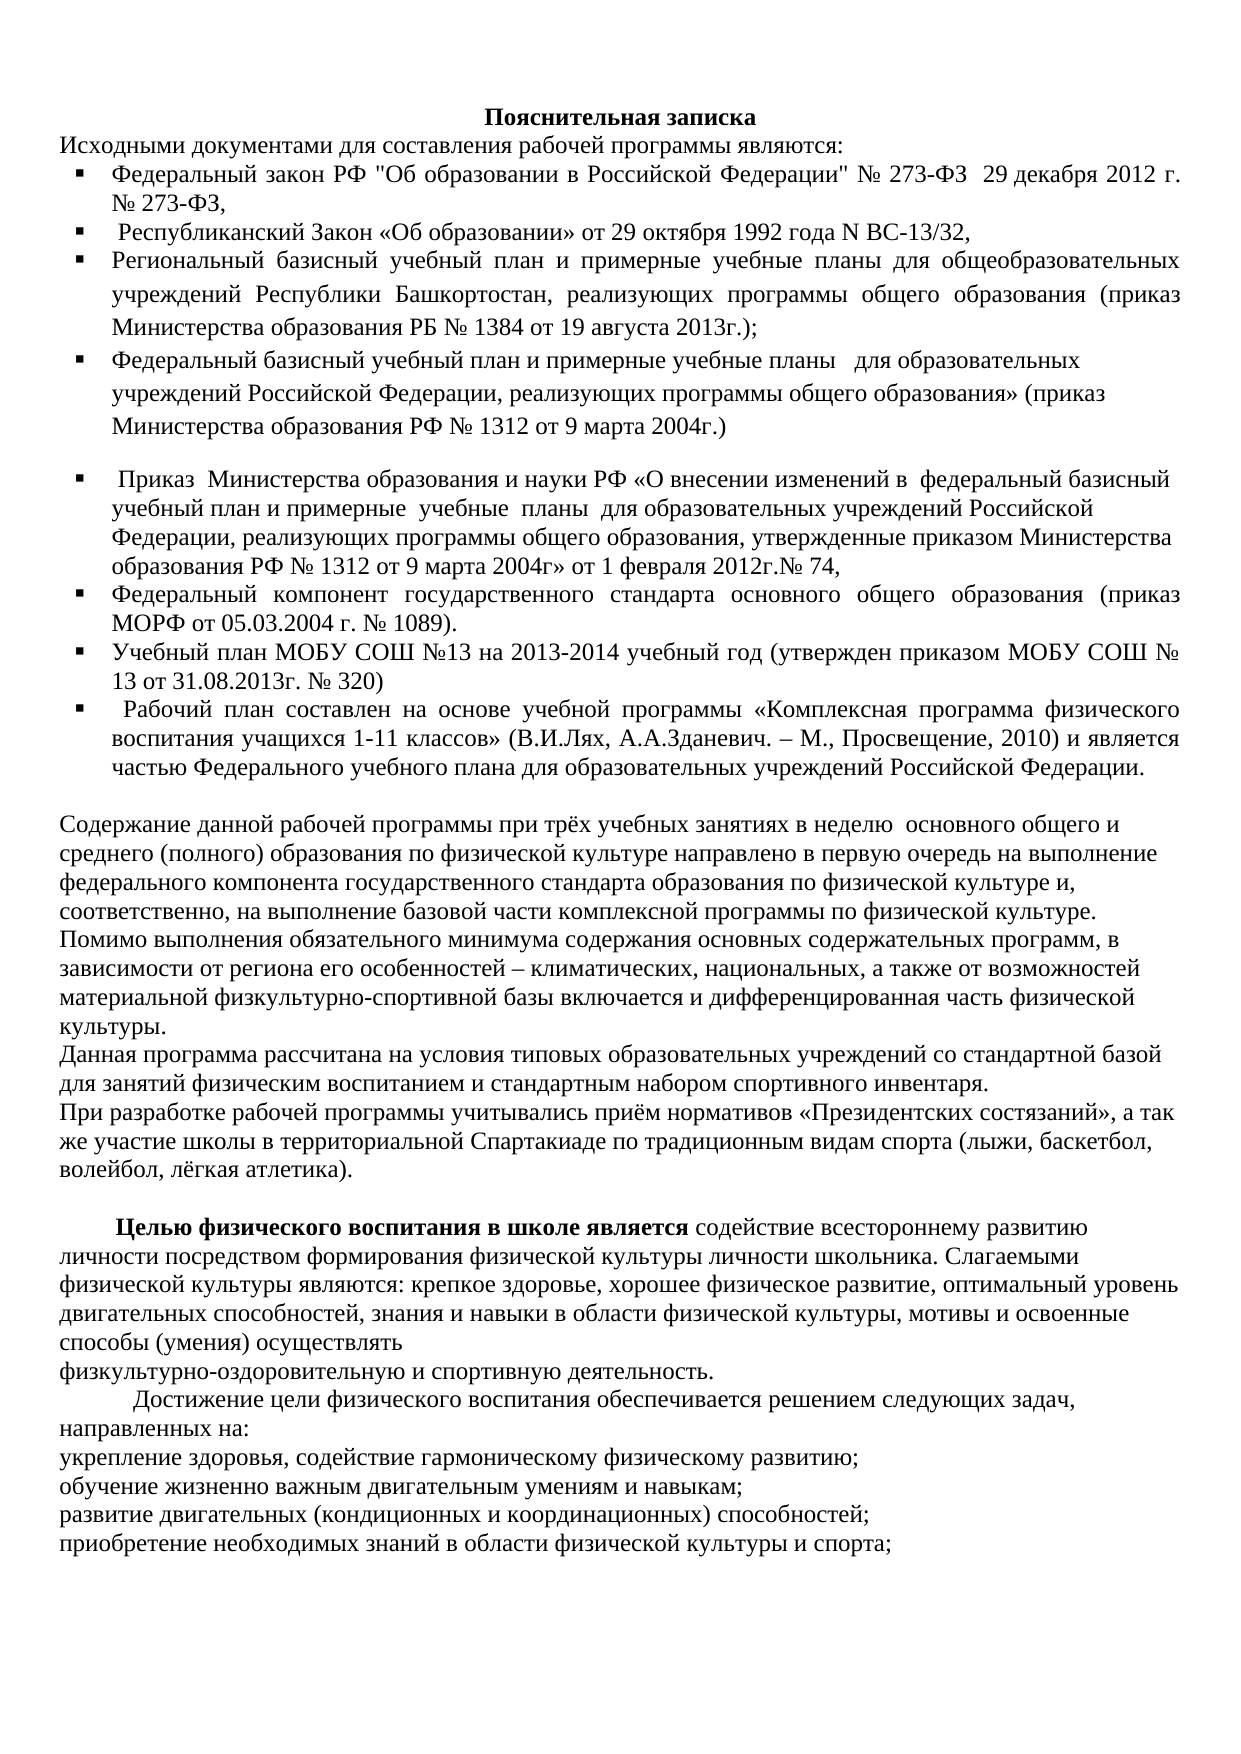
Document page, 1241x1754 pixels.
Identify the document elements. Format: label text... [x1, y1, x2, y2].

text Содержание данной рабочей программы при трёх учебных занятиях в неделю основного общего и среднего (полного) образования по физической культуре направлено в первую очередь на выполнение федерального компонента государственного стандарта образования по физической культуре и, соответственно, на выполнение базовой части комплексной программы по физической культуре. [59, 809, 1181, 924]
text приобретение необходимых знаний в области физической культуры и спорта; [59, 1528, 1181, 1557]
text Целью физического воспитания в школе является содействие всестороннему развитию личности посредством формирования физической культуры личности школьника. Слагаемыми физической культуры являются: крепкое здоровье, хорошее физическое развитие, оптимальный уровень двигательных способностей, знания и навыки в области физической культуры, мотивы и освоенные способы (умения) осуществлять [59, 1212, 1181, 1356]
text Достижение цели физического воспитания обеспечивается решением следующих задач, направленных на: [59, 1384, 1181, 1442]
text При разработке рабочей программы учитывались приём нормативов «Президентских состязаний», а так же участие школы в территориальной Спартакиаде по традиционным видам спорта (лыжи, баскетбол, волейбол, лёгкая атлетика). [59, 1097, 1181, 1183]
text Данная программа рассчитана на условия типовых образовательных учреждений со стандартной базой для занятий физическим воспитанием и стандартным набором спортивного инвентаря. [59, 1039, 1181, 1097]
text Исходными документами для составления рабочей программы являются: [59, 131, 1181, 159]
list Республиканский Закон «Об образовании» от 29 октября 1992 года N ВС-13/32, [74, 217, 1181, 246]
text Пояснительная записка [59, 102, 1181, 131]
text Помимо выполнения обязательного минимума содержания основных содержательных программ, в зависимости от региона его особенностей – климатических, национальных, а также от возможностей материальной физкультурно-спортивной базы включается и дифференцированная часть физической культуры. [59, 924, 1181, 1039]
list Учебный план МОБУ СОШ №13 на 2013-2014 учебный год (утвержден приказом МОБУ СОШ № 13 от 31.08.2013г. № 320) [74, 637, 1181, 694]
text развитие двигательных (кондиционных и координационных) способностей; [59, 1499, 1181, 1528]
text обучение жизненно важным двигательным умениям и навыкам; [59, 1471, 1181, 1499]
list Приказ Министерства образования и науки РФ «О внесении изменений в федеральный базисный учебный план и примерные учебные планы для образовательных учреждений Российской Федерации, реализующих программы общего образования, утвержденные приказом Министерства образования РФ № 1312 от 9 марта 2004г» от 1 февраля 2012г.№ 74, [74, 464, 1181, 579]
list Федеральный закон РФ "Об образовании в Российской Федерации" № 273-ФЗ 29 декабря . № 273-ФЗ, [74, 159, 1181, 217]
text укрепление здоровья, содействие гармоническому физическому развитию; [59, 1442, 1181, 1471]
list Рабочий план составлен на основе учебной программы «Комплексная программа физического воспитания учащихся 1-11 классов» (В.И.Лях, А.А.Зданевич. – М., Просвещение, 2010) и является частью Федерального учебного плана для образовательных учреждений Российской Федерации. [74, 694, 1181, 781]
list Федеральный базисный учебный план и примерные учебные планы для образовательных учреждений Российской Федерации, реализующих программы общего образования» (приказ Министерства образования РФ № 1312 от 9 марта 2004г.) [74, 345, 1181, 439]
list Региональный базисный учебный план и примерные учебные планы для общеобразовательных учреждений Республики Башкортостан, реализующих программы общего образования (приказ Министерства образования РБ № 1384 от 19 августа 2013г.); [74, 246, 1181, 340]
list Федеральный компонент государственного стандарта основного общего образования (приказ МОРФ от 05.03.2004 г. № 1089). [74, 579, 1181, 637]
text физкультурно-оздоровительную и спортивную деятельность. [59, 1356, 1181, 1384]
